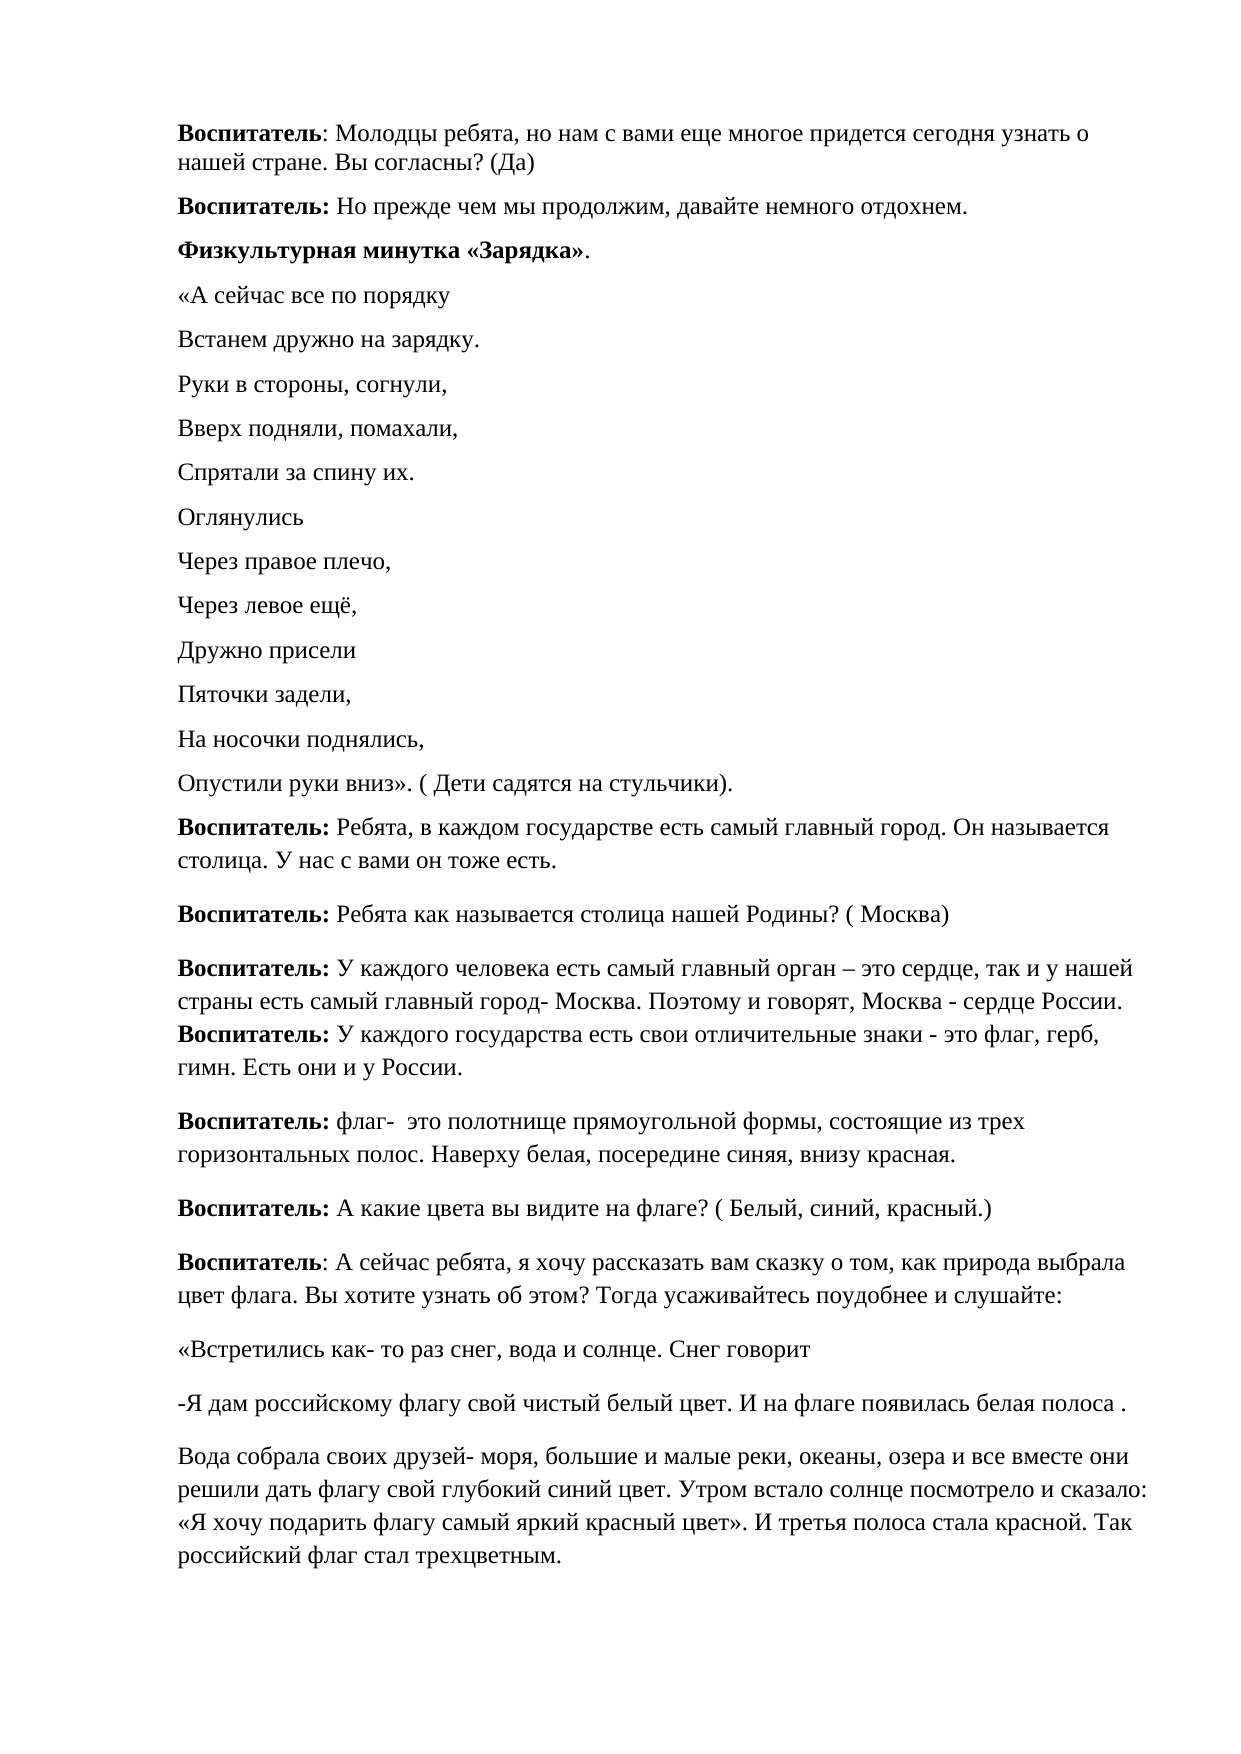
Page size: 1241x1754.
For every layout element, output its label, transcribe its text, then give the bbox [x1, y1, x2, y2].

text Руки в стороны, согнули, [177, 369, 1152, 397]
text «Встретились как- то раз снег, вода и солнце. Снег говорит [177, 1334, 1152, 1362]
text Вверх подняли, помахали, [177, 413, 1152, 442]
text Вода собрала своих друзей- моря, большие и малые реки, океаны, озера и все вместе они решили дать флагу свой глубокий синий цвет. Утром встало солнце посмотрело и сказало: «Я хочу подарить флагу самый яркий красный цвет». И третья полоса стала красной. Так российский флаг стал трехцветным. [177, 1441, 1152, 1569]
text Встанем дружно на зарядку. [177, 324, 1152, 353]
text Пяточки задели, [177, 679, 1152, 708]
text Воспитатель: флаг- это полотнище прямоугольной формы, состоящие из трех горизонтальных полос. Наверху белая, посередине синяя, внизу красная. [177, 1106, 1152, 1168]
text -Я дам российскому флагу свой чистый белый цвет. И на флаге появилась белая полоса . [177, 1388, 1152, 1416]
text Через правое плечо, [177, 546, 1152, 575]
text На носочки поднялись, [177, 724, 1152, 752]
text Воспитатель: А сейчас ребята, я хочу рассказать вам сказку о том, как природа выбрала цвет флага. Вы хотите узнать об этом? Тогда усаживайтесь поудобнее и слушайте: [177, 1247, 1152, 1309]
text Оглянулись [177, 502, 1152, 531]
text Воспитатель: У каждого человека есть самый главный орган – это сердце, так и у нашей страны есть самый главный город- Москва. Поэтому и говорят, Москва - сердце России. Воспитатель: У каждого государства есть свои отличительные знаки - это флаг, герб, гимн. Есть они и у России. [177, 953, 1152, 1081]
text Воспитатель: Ребята как называется столица нашей Родины? ( Москва) [177, 899, 1152, 928]
text Дружно присели [177, 635, 1152, 664]
text Через левое ещё, [177, 591, 1152, 619]
text Физкультурная минутка «Зарядка». [177, 236, 1152, 264]
text Спрятали за спину их. [177, 457, 1152, 486]
text Воспитатель: Молодцы ребята, но нам с вами еще многое придется сегодня узнать о нашей стране. Вы согласны? (Да) [177, 118, 1152, 176]
text Воспитатель: Ребята, в каждом государстве есть самый главный город. Он называется столица. У нас с вами он тоже есть. [177, 812, 1152, 874]
text Опустили руки вниз». ( Дети садятся на стульчики). [177, 768, 1152, 797]
text Воспитатель: Но прежде чем мы продолжим, давайте немного отдохнем. [177, 191, 1152, 220]
text «А сейчас все по порядку [177, 280, 1152, 309]
text Воспитатель: А какие цвета вы видите на флаге? ( Белый, синий, красный.) [177, 1193, 1152, 1222]
